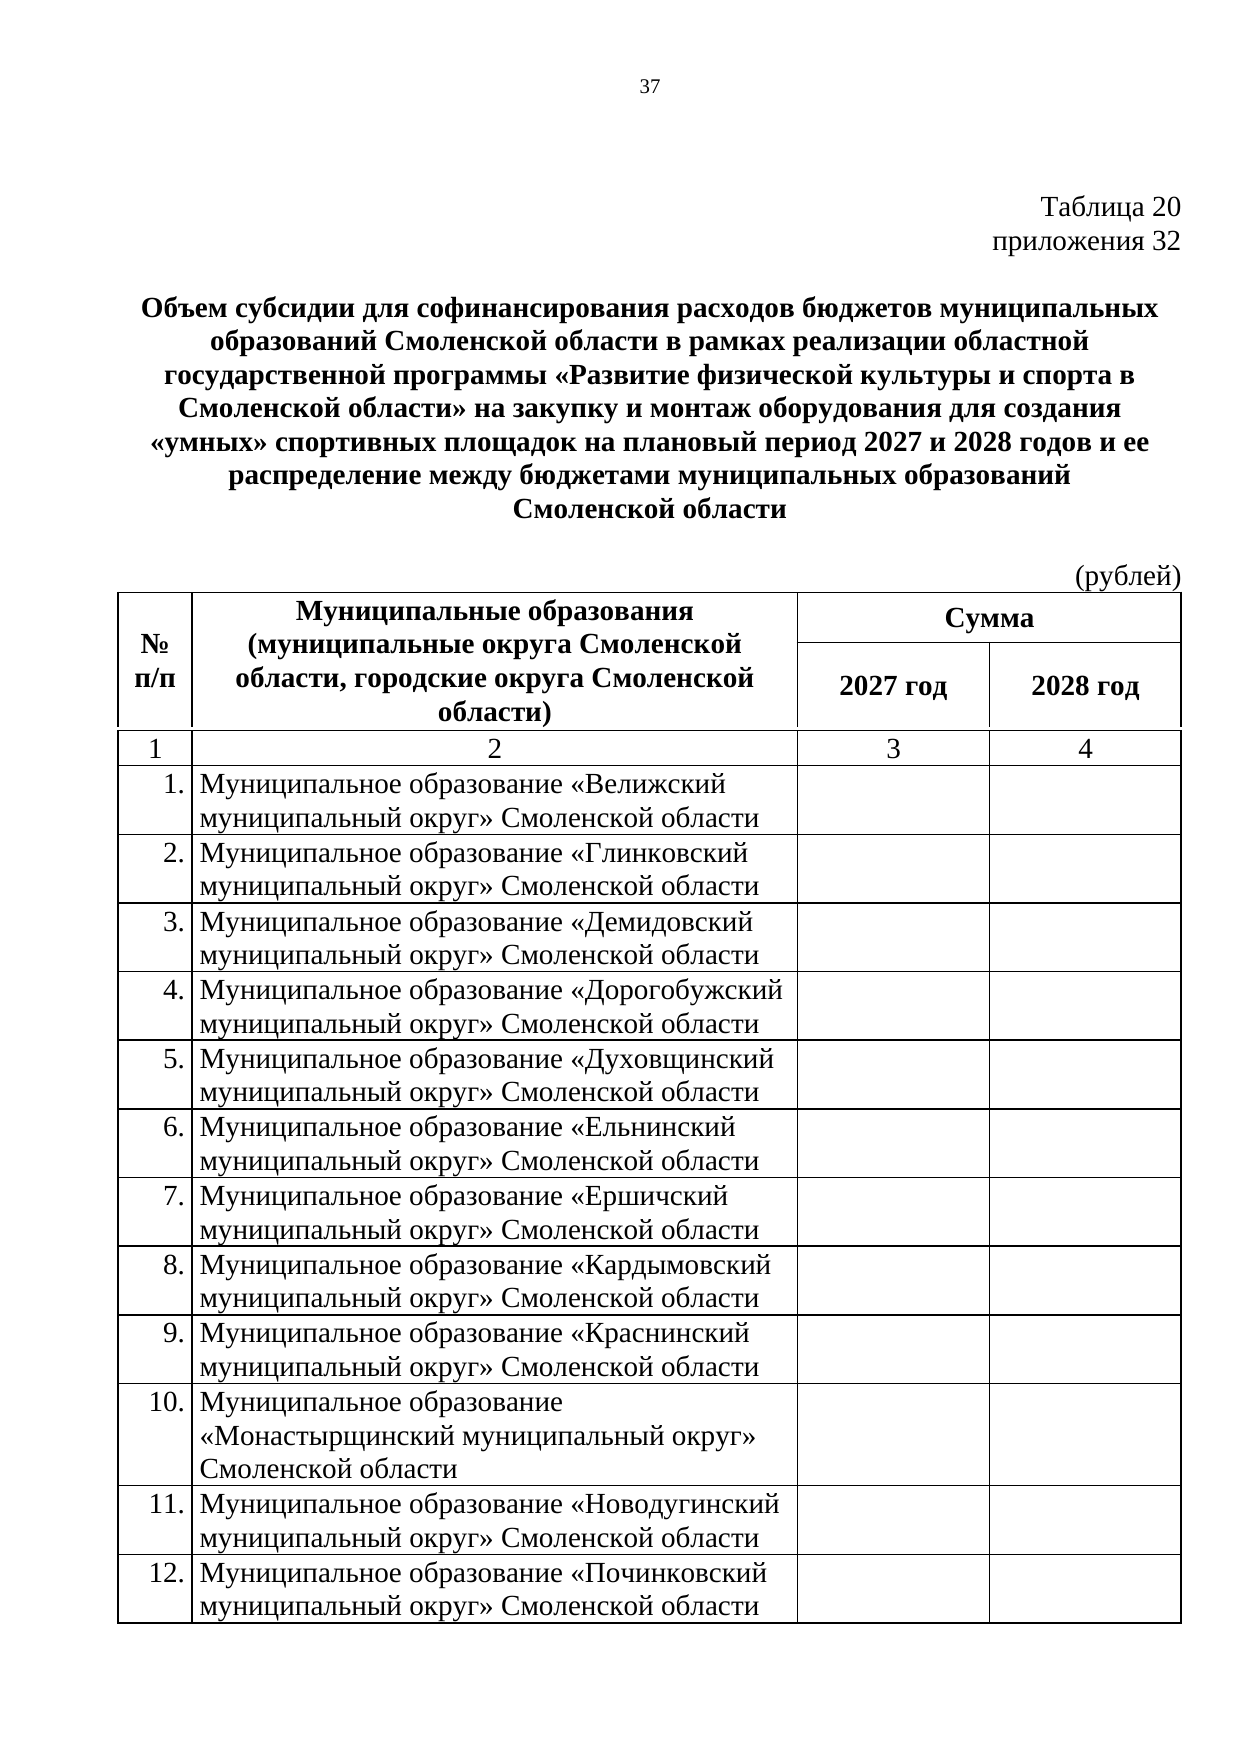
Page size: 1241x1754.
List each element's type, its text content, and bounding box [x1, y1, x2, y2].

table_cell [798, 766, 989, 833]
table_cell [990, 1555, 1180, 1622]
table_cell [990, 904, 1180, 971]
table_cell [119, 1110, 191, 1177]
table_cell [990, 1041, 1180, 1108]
text приложения 32 [118, 223, 1181, 256]
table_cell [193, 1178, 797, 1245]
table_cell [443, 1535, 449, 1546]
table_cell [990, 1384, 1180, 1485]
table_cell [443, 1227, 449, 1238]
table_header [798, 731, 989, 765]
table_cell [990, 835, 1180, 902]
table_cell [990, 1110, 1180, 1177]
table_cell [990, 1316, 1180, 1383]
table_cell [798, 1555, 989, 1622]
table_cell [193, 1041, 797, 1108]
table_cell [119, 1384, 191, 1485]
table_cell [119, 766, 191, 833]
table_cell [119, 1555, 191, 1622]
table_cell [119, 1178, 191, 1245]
text (рублей) [118, 558, 1181, 592]
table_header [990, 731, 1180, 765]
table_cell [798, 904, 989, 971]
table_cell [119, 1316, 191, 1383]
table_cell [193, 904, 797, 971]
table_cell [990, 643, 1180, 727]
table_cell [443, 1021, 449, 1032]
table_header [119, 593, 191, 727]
text Объем субсидии для софинансирования расходов бюджетов муниципальных образований Смоленской области в рамках реализации областной государственной программы «Развитие физической культуры и спорта в Смоленской области» на закупку и монтаж оборудования для создания «умных» спортивных площадок на плановый период 2027 и 2028 годов и ее распределение между бюджетами муниципальных образований [118, 290, 1181, 491]
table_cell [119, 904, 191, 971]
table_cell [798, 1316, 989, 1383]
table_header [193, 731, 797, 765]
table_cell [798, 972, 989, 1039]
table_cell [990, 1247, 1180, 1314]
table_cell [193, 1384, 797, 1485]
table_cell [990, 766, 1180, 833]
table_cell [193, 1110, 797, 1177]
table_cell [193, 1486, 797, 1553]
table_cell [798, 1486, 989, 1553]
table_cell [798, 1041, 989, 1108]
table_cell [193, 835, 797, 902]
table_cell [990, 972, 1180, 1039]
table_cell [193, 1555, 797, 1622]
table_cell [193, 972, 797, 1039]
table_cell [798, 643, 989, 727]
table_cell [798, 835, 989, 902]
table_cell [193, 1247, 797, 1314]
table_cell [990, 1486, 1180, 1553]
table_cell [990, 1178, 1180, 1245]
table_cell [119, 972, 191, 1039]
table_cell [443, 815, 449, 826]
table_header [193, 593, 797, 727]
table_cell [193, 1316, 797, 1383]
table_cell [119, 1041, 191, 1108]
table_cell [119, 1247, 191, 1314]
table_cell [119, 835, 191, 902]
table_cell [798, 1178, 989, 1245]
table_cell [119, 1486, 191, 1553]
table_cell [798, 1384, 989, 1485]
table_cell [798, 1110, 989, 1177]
text Таблица 20 [118, 189, 1181, 223]
text Смоленской области [118, 491, 1181, 524]
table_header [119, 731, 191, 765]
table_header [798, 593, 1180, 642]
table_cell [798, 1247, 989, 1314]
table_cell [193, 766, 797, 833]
